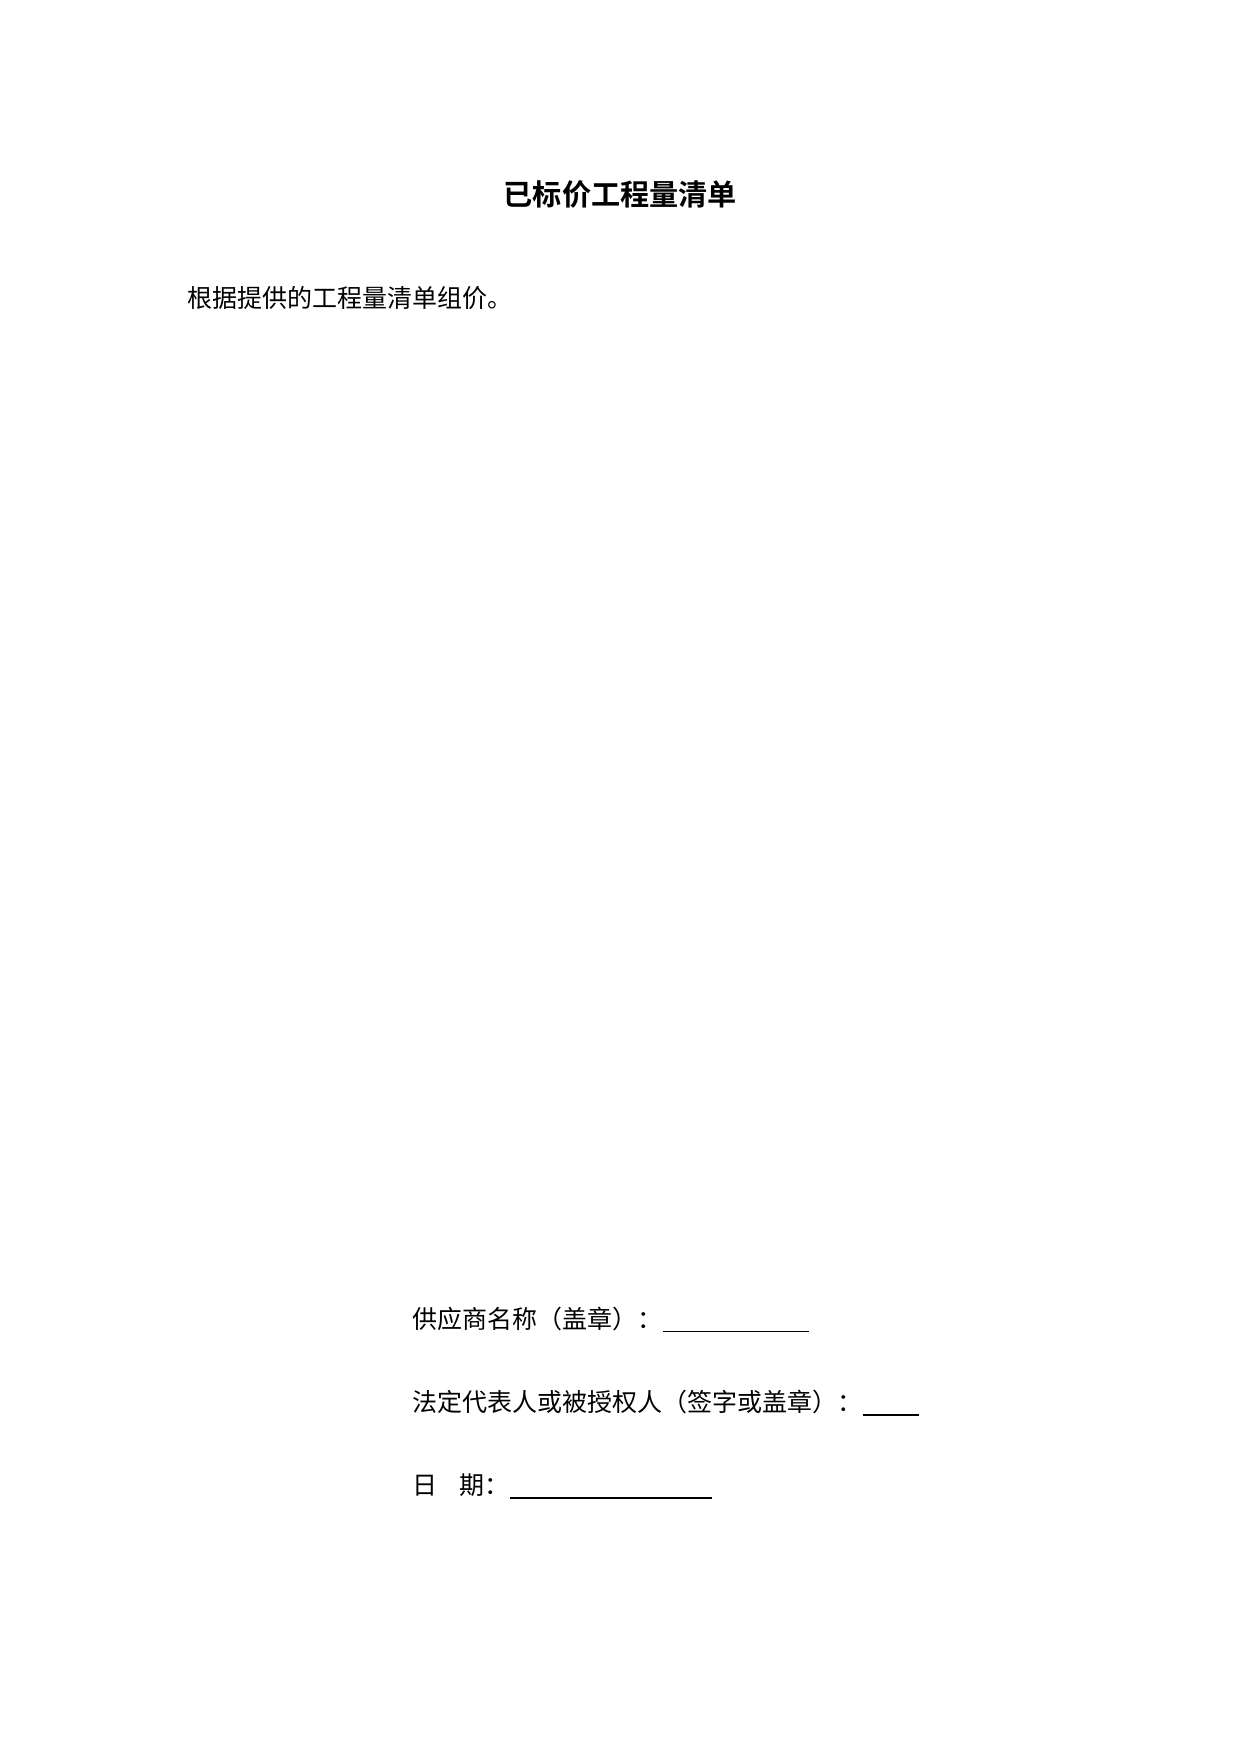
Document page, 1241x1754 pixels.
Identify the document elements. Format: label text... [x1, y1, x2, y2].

text 已标价工程量清单 [187, 162, 1053, 227]
text 法定代表人或被授权人（签字或盖章）： [187, 1368, 1053, 1433]
text 供应商名称（盖章）： [187, 1285, 1053, 1350]
text 根据提供的工程量清单组价。 [187, 278, 1053, 314]
text 日 期： [187, 1451, 1053, 1516]
